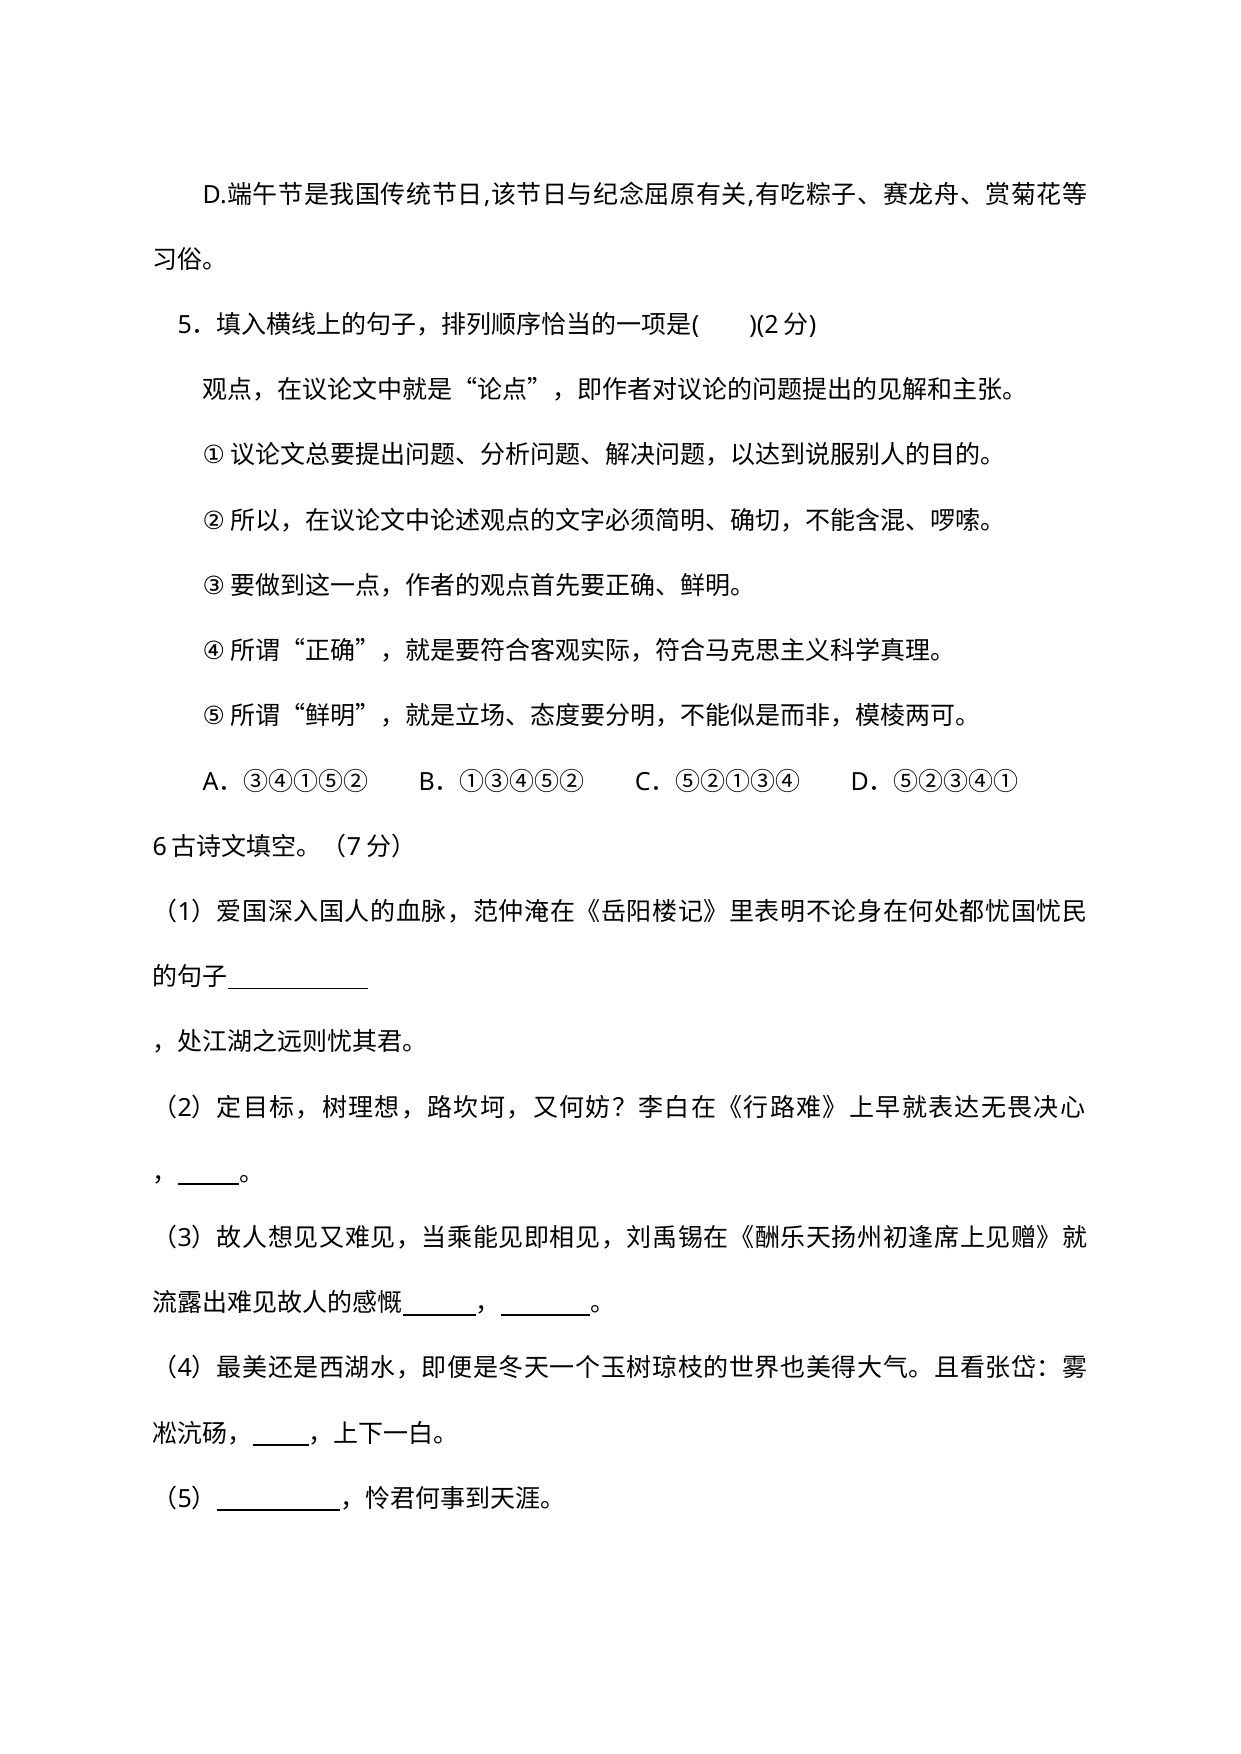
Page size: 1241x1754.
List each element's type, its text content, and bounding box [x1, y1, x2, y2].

text 5．填入横线上的句子，排列顺序恰当的一项是( )(2分) [152, 290, 1088, 355]
text ④所谓“正确”，就是要符合客观实际，符合马克思主义科学真理。 [152, 616, 1088, 681]
text ⑤所谓“鲜明”，就是立场、态度要分明，不能似是而非，模棱两可。 [152, 681, 1088, 747]
text ②所以，在议论文中论述观点的文字必须简明、确切，不能含混、啰嗦。 [152, 486, 1088, 551]
list ，处江湖之远则忧其君。 [152, 1007, 1088, 1073]
text ③要做到这一点，作者的观点首先要正确、鲜明。 [152, 551, 1088, 616]
text 6古诗文填空。（7分） [152, 812, 1088, 877]
list 定目标，树理想，路坎坷，又何妨？李白在《行路难》上早就表达无畏决心 ， 。 [152, 1073, 1088, 1203]
text A．③④①⑤② B．①③④⑤② C．⑤②①③④ D．⑤②③④① [152, 747, 1088, 812]
text 观点，在议论文中就是“论点”，即作者对议论的问题提出的见解和主张。 [152, 355, 1088, 421]
list 最美还是西湖水，即便是冬天一个玉树琼枝的世界也美得大气。且看张岱：雾凇沆砀， ，上下一白。 [152, 1333, 1088, 1464]
list 爱国深入国人的血脉，范仲淹在《岳阳楼记》里表明不论身在何处都忧国忧民的句子 [152, 877, 1088, 1007]
text D.端午节是我国传统节日,该节日与纪念屈原有关,有吃粽子、赛龙舟、赏菊花等习俗。 [152, 160, 1088, 290]
text ①议论文总要提出问题、分析问题、解决问题，以达到说服别人的目的。 [152, 421, 1088, 486]
list ，怜君何事到天涯。 [152, 1464, 1088, 1529]
list 故人想见又难见，当乘能见即相见，刘禹锡在《酬乐天扬州初逢席上见赠》就流露出难见故人的感慨 ， 。 [152, 1203, 1088, 1333]
